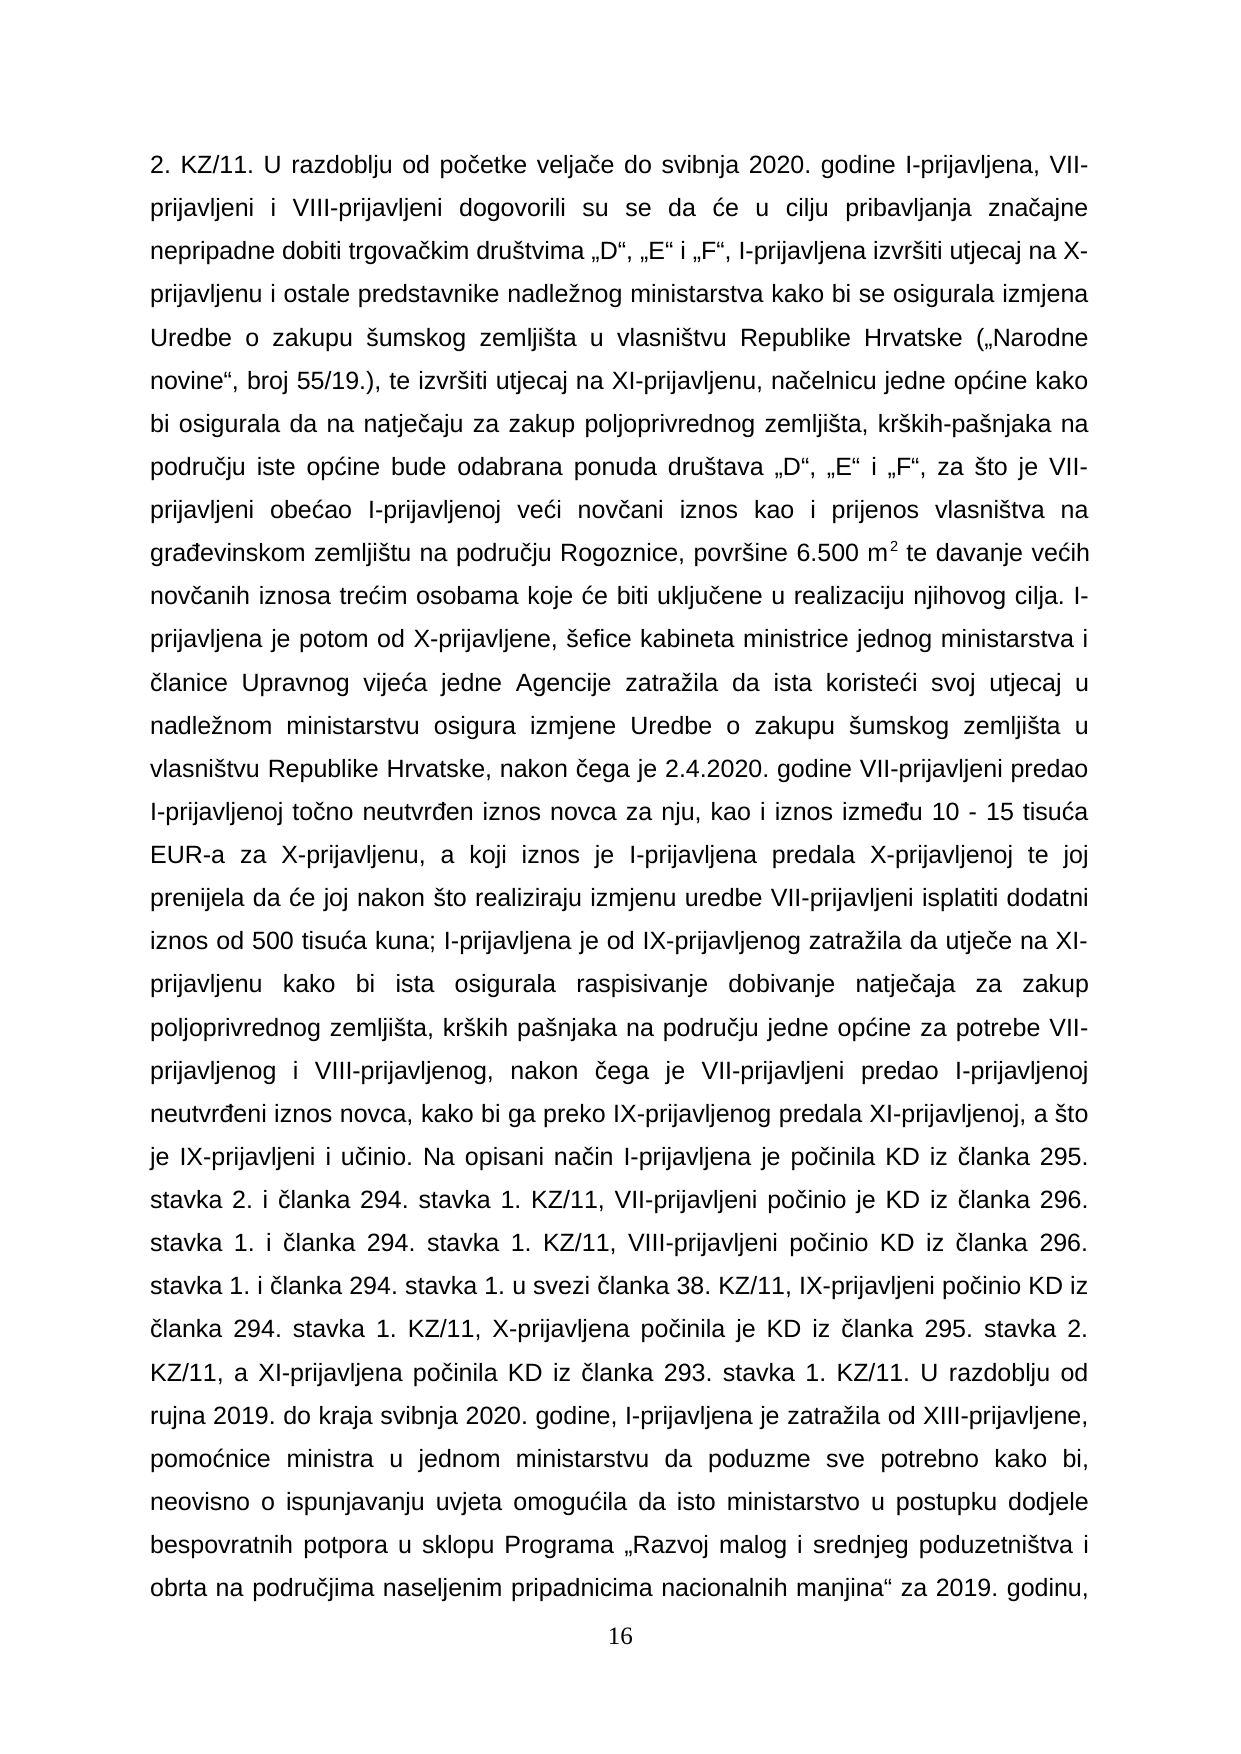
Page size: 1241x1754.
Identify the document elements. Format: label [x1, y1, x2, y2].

text [150, 150, 1090, 1602]
